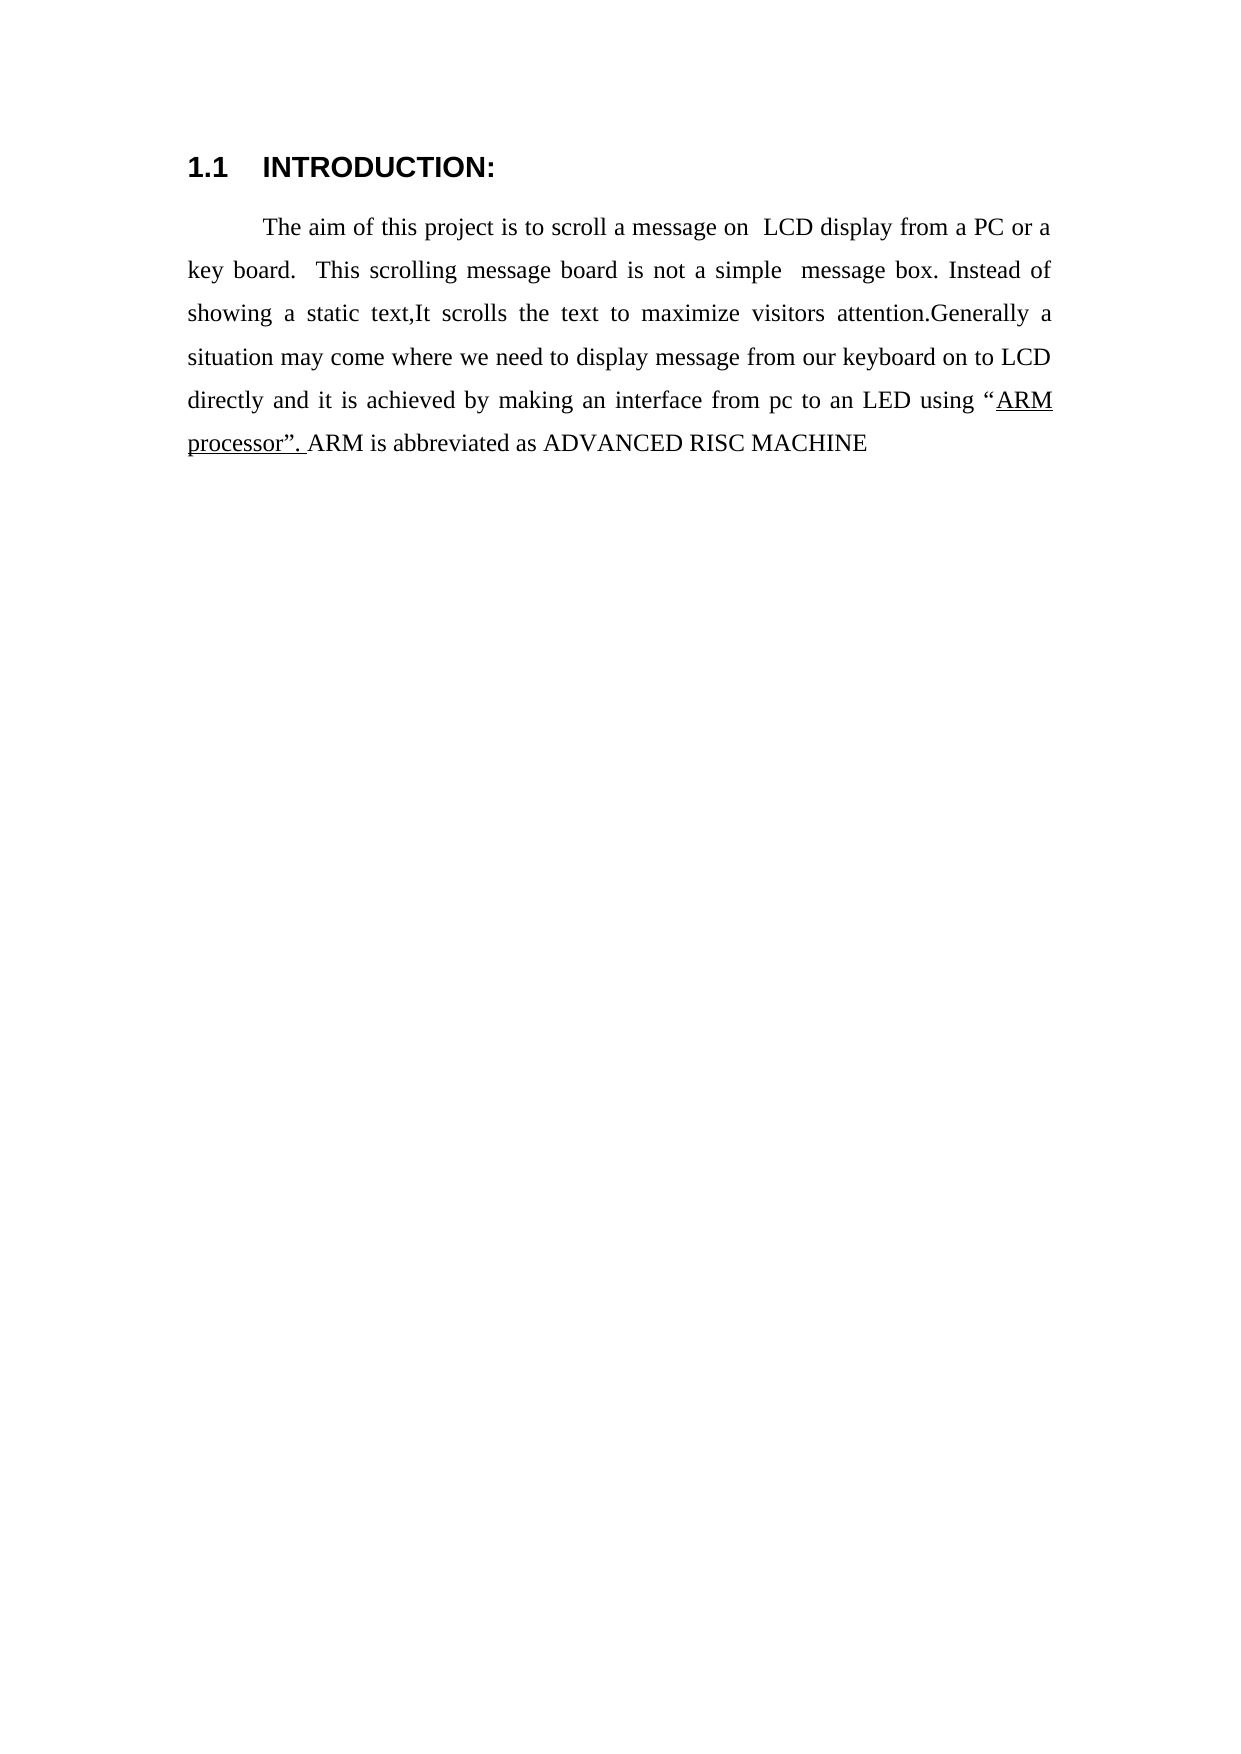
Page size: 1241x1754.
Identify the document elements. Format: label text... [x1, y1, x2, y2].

list INTRODUCTION: [187, 150, 1053, 183]
text The aim of this project is to scroll a message on LCD display from a PC or a key board. This scrolling message board is not a simple message box. Instead of showing a static text,It scrolls the text to maximize visitors attention.Generally a situation may come where we need to display message from our keyboard on to LCD directly and it is achieved by making an interface from pc to an LED using “ARM processor”. ARM is abbreviated as ADVANCED RISC MACHINE [187, 212, 1053, 457]
